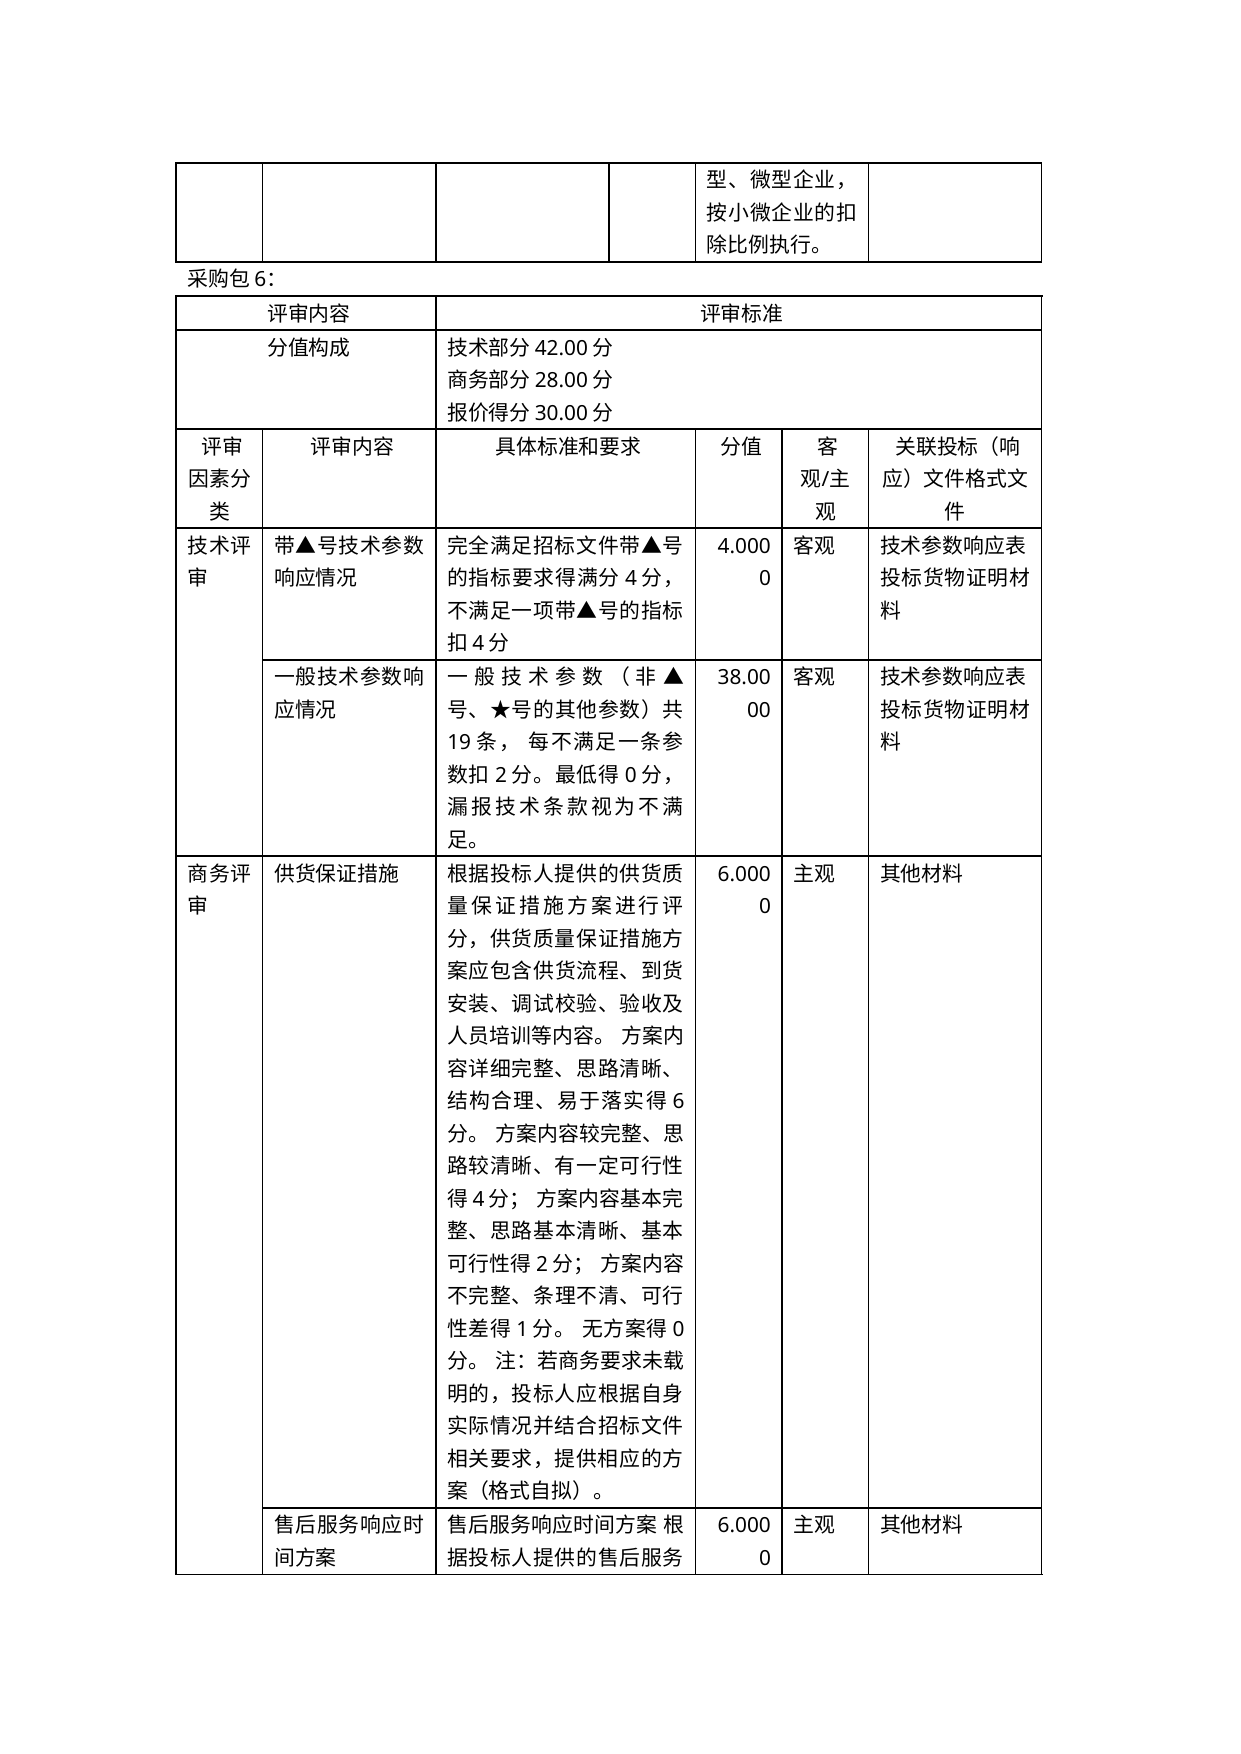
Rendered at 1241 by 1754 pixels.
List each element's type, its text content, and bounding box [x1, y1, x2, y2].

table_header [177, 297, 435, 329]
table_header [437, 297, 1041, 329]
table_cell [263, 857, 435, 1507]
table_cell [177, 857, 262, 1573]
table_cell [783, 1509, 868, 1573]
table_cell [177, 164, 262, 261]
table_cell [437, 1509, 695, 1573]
text 采购包6： [187, 263, 1053, 295]
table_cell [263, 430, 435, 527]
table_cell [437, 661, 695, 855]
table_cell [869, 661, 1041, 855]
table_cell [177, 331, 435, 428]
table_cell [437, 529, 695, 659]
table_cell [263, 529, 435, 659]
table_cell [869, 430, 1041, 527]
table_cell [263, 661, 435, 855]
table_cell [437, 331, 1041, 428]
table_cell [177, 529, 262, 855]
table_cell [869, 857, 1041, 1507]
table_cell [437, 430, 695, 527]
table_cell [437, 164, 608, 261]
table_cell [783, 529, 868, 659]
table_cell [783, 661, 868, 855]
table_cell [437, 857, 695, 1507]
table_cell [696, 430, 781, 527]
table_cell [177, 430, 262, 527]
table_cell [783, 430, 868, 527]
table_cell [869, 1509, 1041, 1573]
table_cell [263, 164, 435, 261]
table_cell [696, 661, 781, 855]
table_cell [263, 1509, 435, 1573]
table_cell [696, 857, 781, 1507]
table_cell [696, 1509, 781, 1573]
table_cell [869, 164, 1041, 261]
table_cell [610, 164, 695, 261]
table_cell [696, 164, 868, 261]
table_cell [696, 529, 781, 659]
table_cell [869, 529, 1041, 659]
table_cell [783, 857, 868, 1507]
